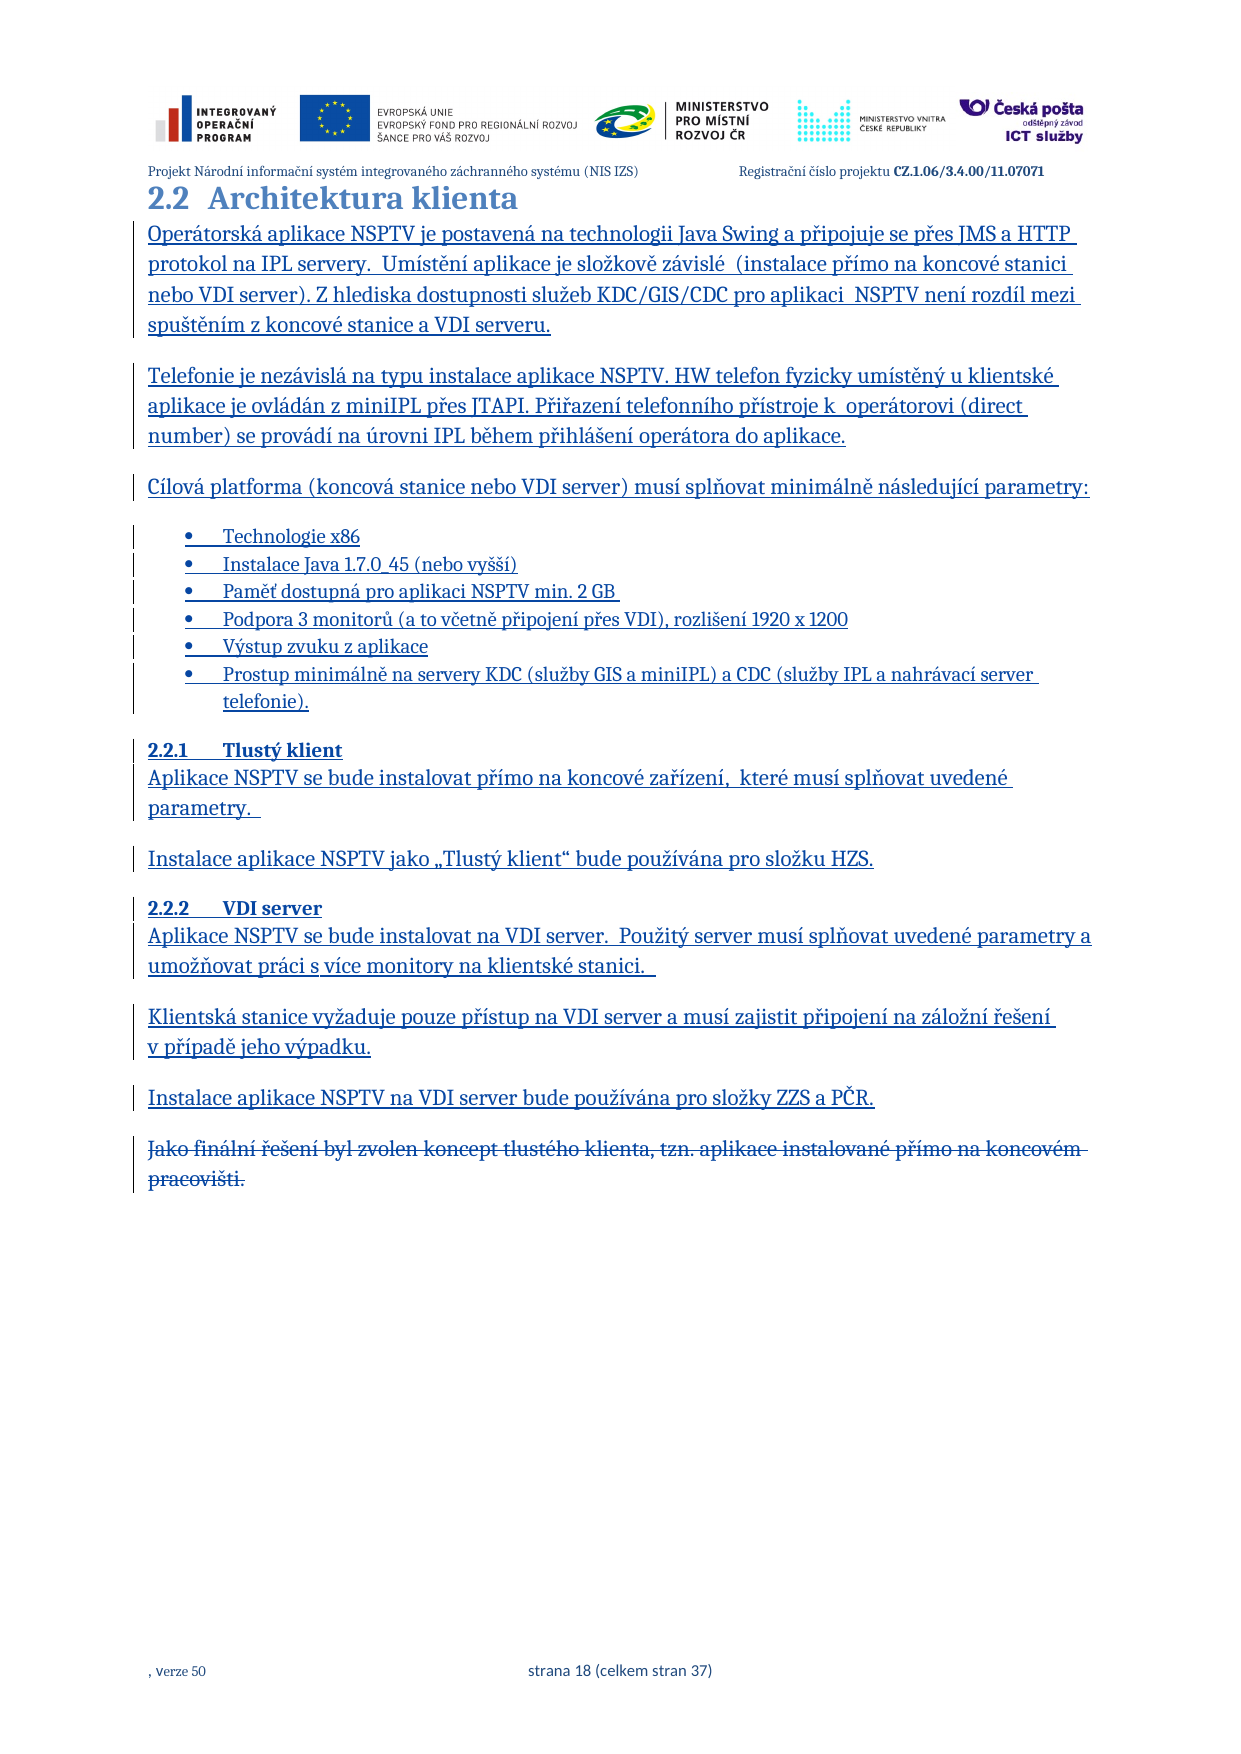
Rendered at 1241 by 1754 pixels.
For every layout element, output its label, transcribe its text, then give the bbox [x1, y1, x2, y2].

subtitle Architektura klienta [148, 180, 1092, 218]
picture [147, 86, 1091, 152]
